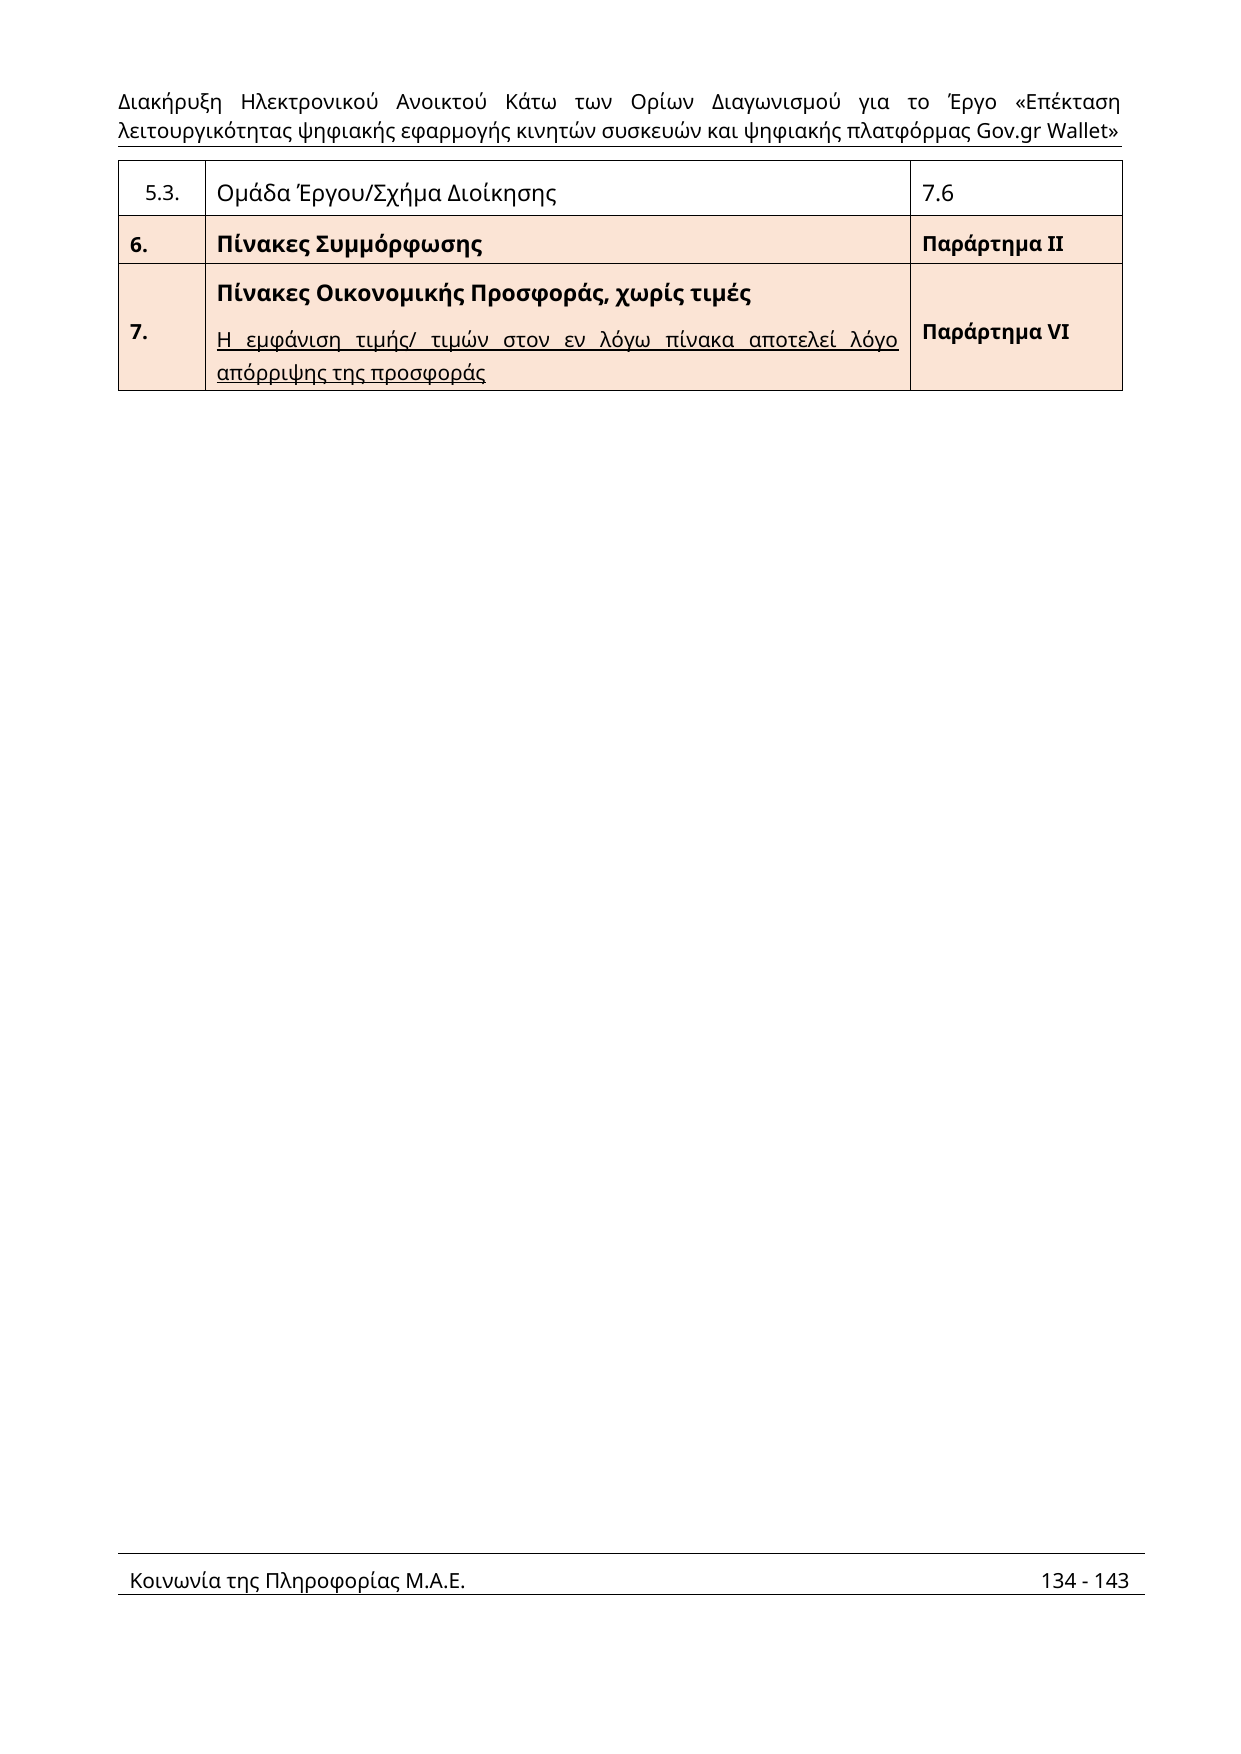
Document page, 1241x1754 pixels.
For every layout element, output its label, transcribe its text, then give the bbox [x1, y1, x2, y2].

table_cell 7.6 [911, 161, 1122, 215]
table_cell Παράρτημα ΙΙ [911, 216, 1122, 263]
table_cell [119, 264, 205, 390]
table_cell Πίνακες Συμμόρφωσης [206, 216, 910, 263]
table_cell Ομάδα Έργου/Σχήμα Διοίκησης [206, 161, 910, 215]
table_cell [119, 216, 205, 263]
table_cell Παράρτημα VI [911, 264, 1122, 390]
table_cell Πίνακες Οικονομικής Προσφοράς, χωρίς τιμές Η εμφάνιση τιμής/ τιμών στον εν λόγω πίνακα αποτελεί λόγο απόρριψης της προσφοράς [206, 264, 910, 390]
table_cell [119, 161, 205, 215]
